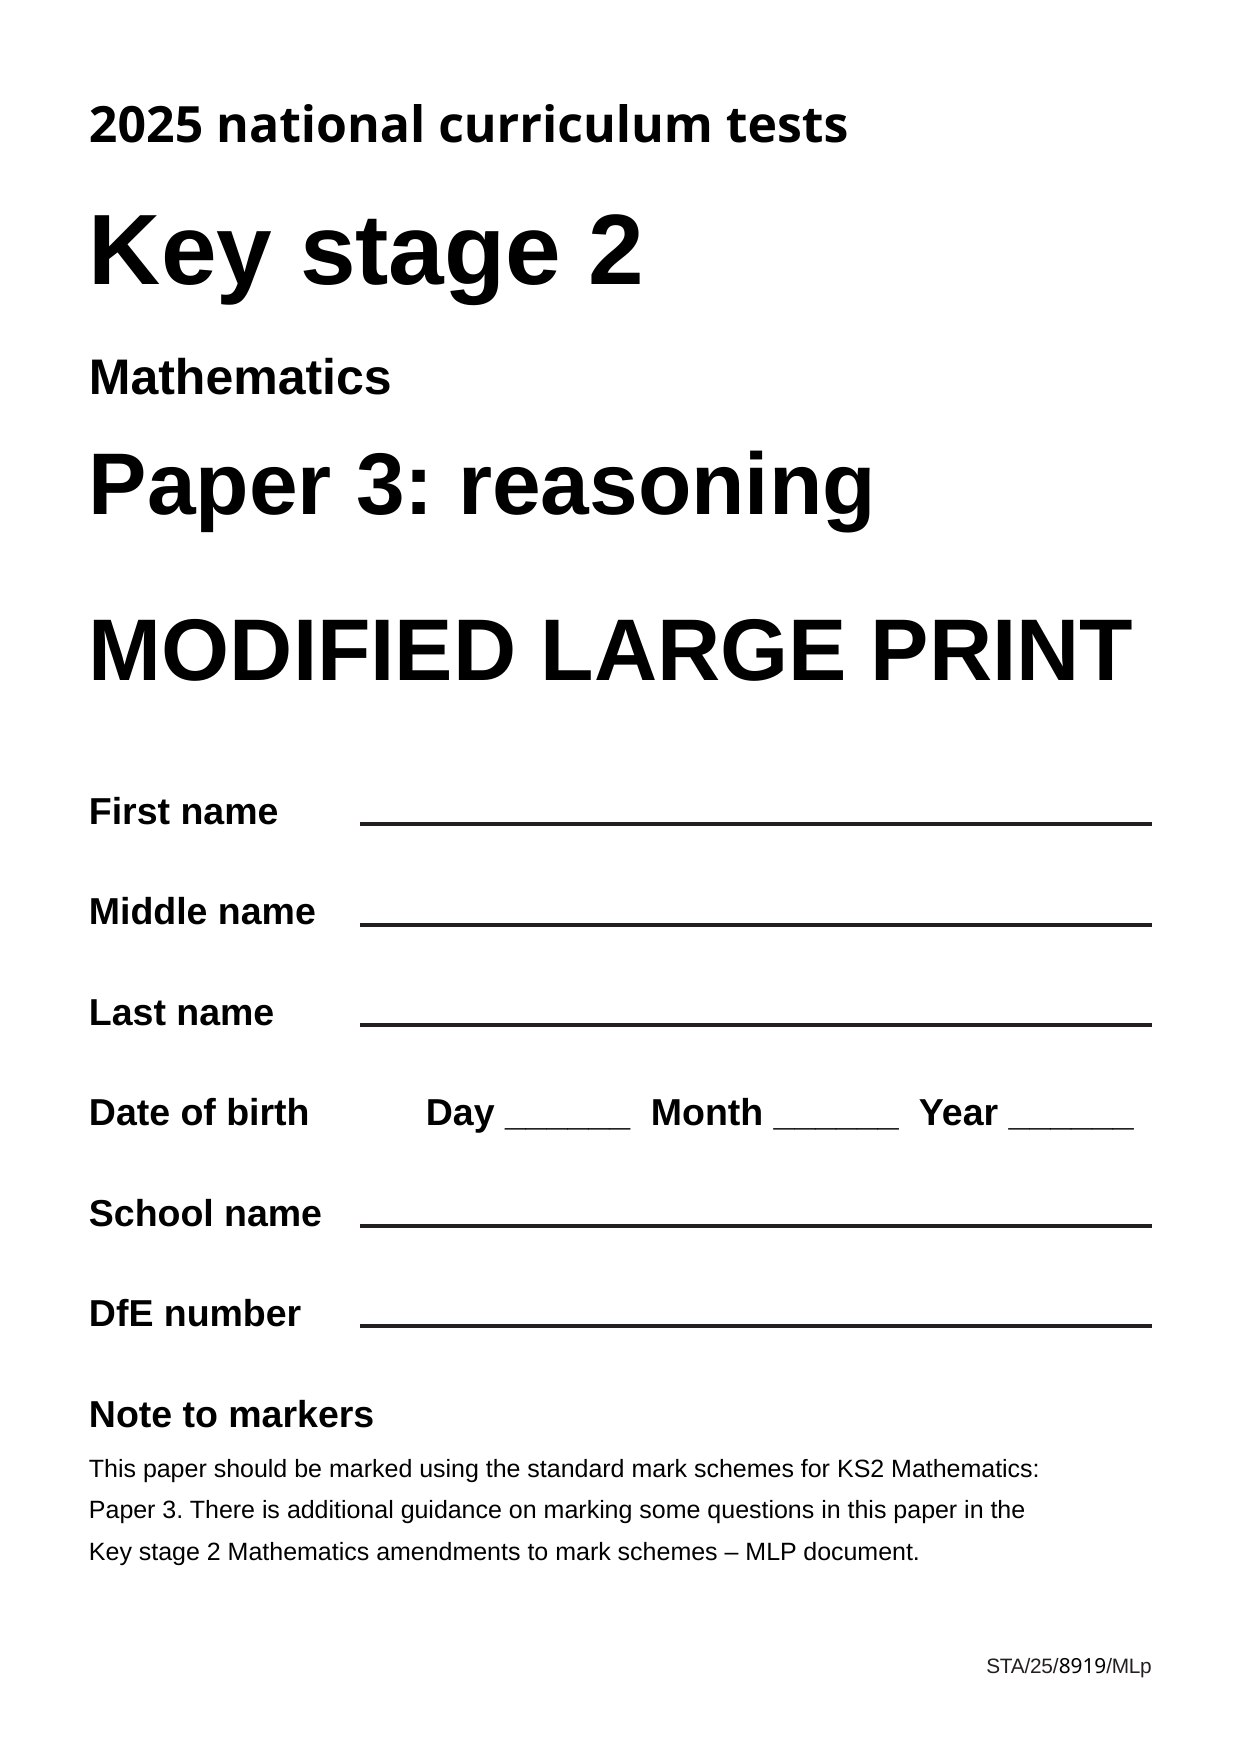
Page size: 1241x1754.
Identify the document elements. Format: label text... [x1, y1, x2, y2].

text MODIFIED LARGE PRINT [89, 598, 1152, 699]
text First name [89, 789, 1152, 832]
text Date of birth Day ______ Month ______ Year ______ [89, 1091, 1152, 1134]
text DfE number [89, 1292, 1152, 1335]
text Last name [89, 990, 1152, 1033]
text Key stage 2 [89, 191, 1152, 306]
text Note to markers [89, 1392, 1152, 1435]
text Key stage 2 Mathematics amendments to mark schemes – MLP document. [89, 1537, 1152, 1565]
text School name [89, 1191, 1152, 1234]
text 2025 national curriculum tests [89, 89, 1152, 157]
text Middle name [89, 889, 1152, 933]
text Paper 3. There is additional guidance on marking some questions in this paper in the [89, 1495, 1152, 1524]
text Mathematics [89, 348, 1152, 405]
text Paper 3: reasoning [89, 432, 1152, 533]
text This paper should be marked using the standard mark schemes for KS2 Mathematics: [89, 1454, 1152, 1483]
